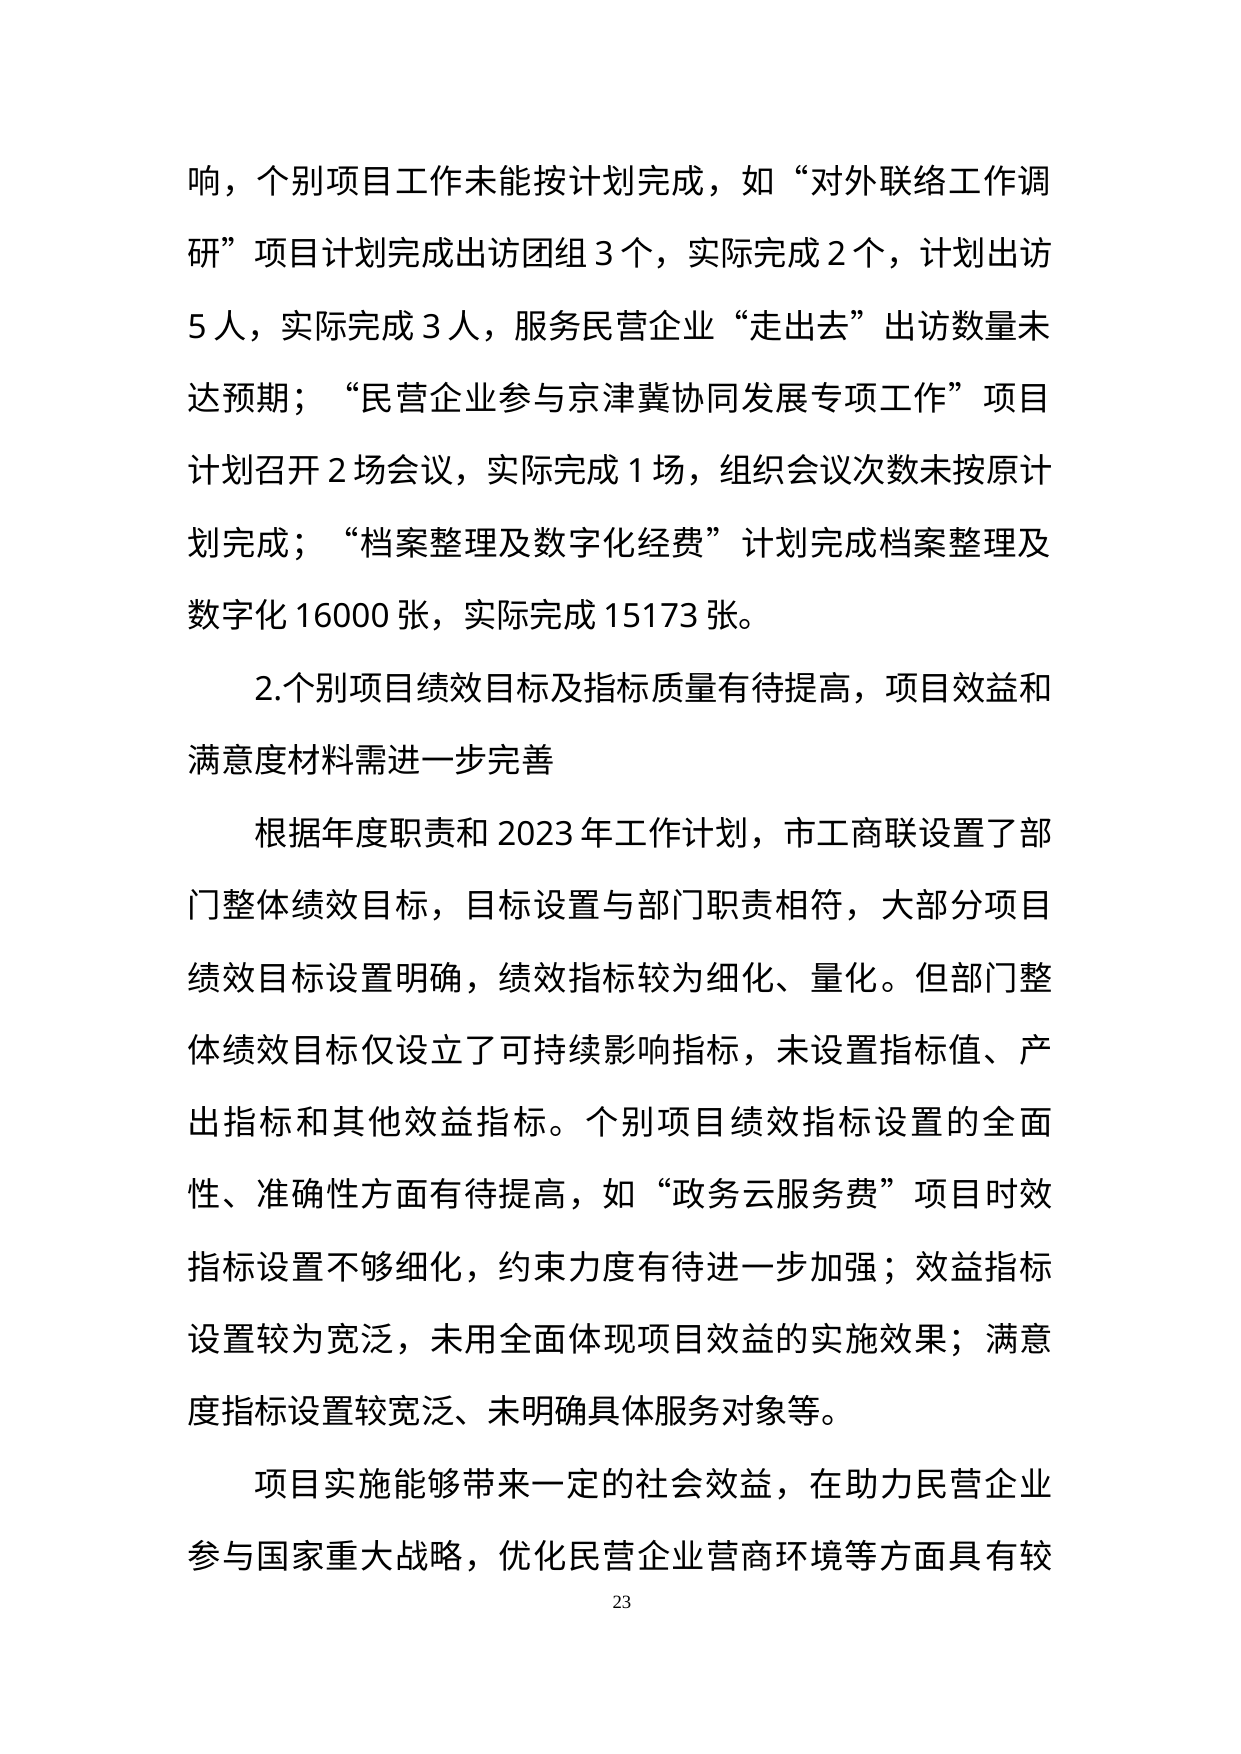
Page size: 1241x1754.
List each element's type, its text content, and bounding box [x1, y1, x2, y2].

text 根据年度职责和2023年工作计划，市工商联设置了部门整体绩效目标，目标设置与部门职责相符，大部分项目绩效目标设置明确，绩效指标较为细化、量化。但部门整体绩效目标仅设立了可持续影响指标，未设置指标值、产出指标和其他效益指标。个别项目绩效指标设置的全面性、准确性方面有待提高，如“政务云服务费”项目时效指标设置不够细化，约束力度有待进一步加强；效益指标设置较为宽泛，未用全面体现项目效益的实施效果；满意度指标设置较宽泛、未明确具体服务对象等。 [187, 806, 1053, 1433]
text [187, 155, 1053, 637]
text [187, 1457, 1053, 1578]
text 2.个别项目绩效目标及指标质量有待提高，项目效益和满意度材料需进一步完善 [187, 662, 1053, 782]
